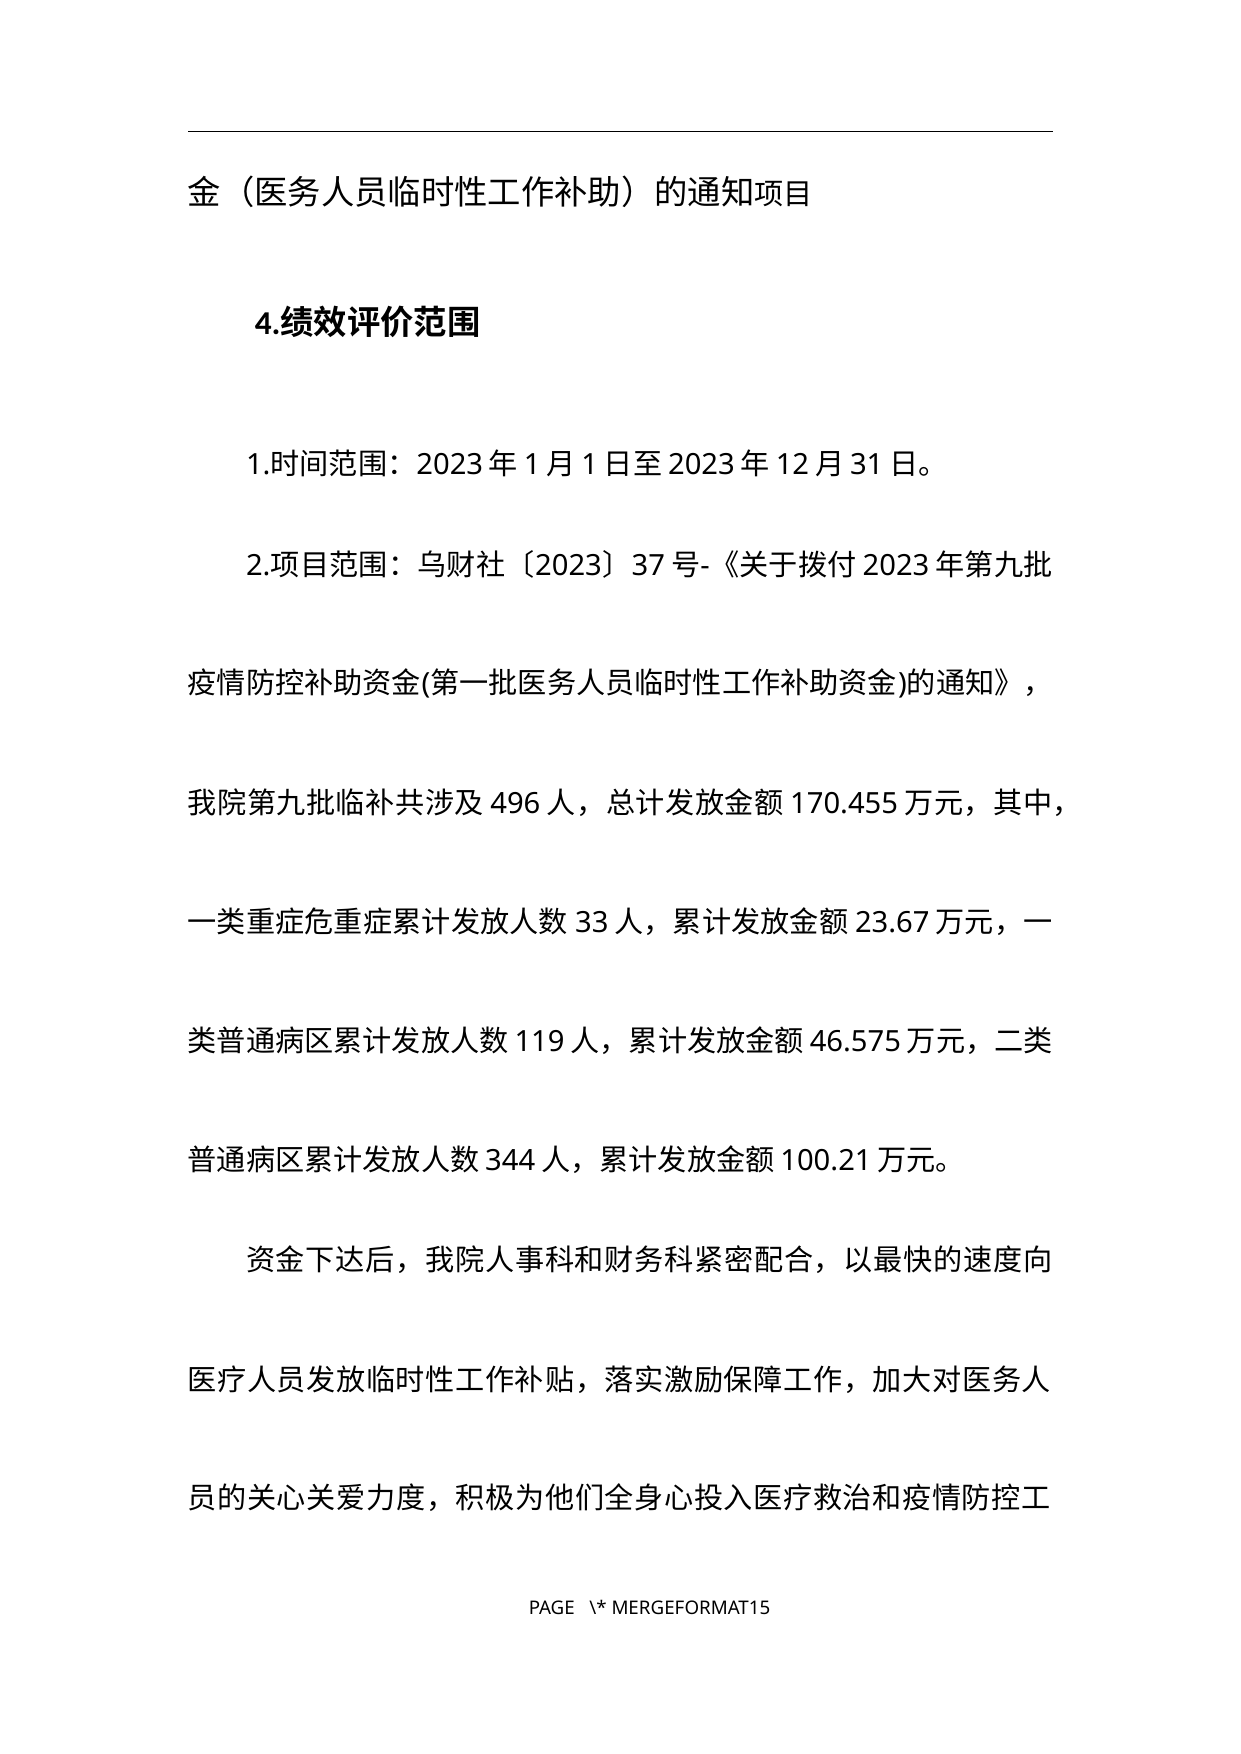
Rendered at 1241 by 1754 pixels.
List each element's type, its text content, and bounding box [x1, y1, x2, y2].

text 2.项目范围：乌财社〔2023〕37号-《关于拨付2023年第九批疫情防控补助资金(第一批医务人员临时性工作补助资金)的通知》，我院第九批临补共涉及496人，总计发放金额170.455万元，其中，一类重症危重症累计发放人数33人，累计发放金额23.67万元，一类普通病区累计发放人数119人，累计发放金额46.575万元，二类普通病区累计发放人数344人，累计发放金额100.21万元。 [187, 523, 1053, 1197]
text 1.时间范围：2023年1月1日至2023年12月31日。 [187, 422, 1053, 501]
subtitle 4.绩效评价范围 [187, 281, 1053, 360]
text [187, 1218, 1053, 1536]
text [187, 150, 1053, 229]
